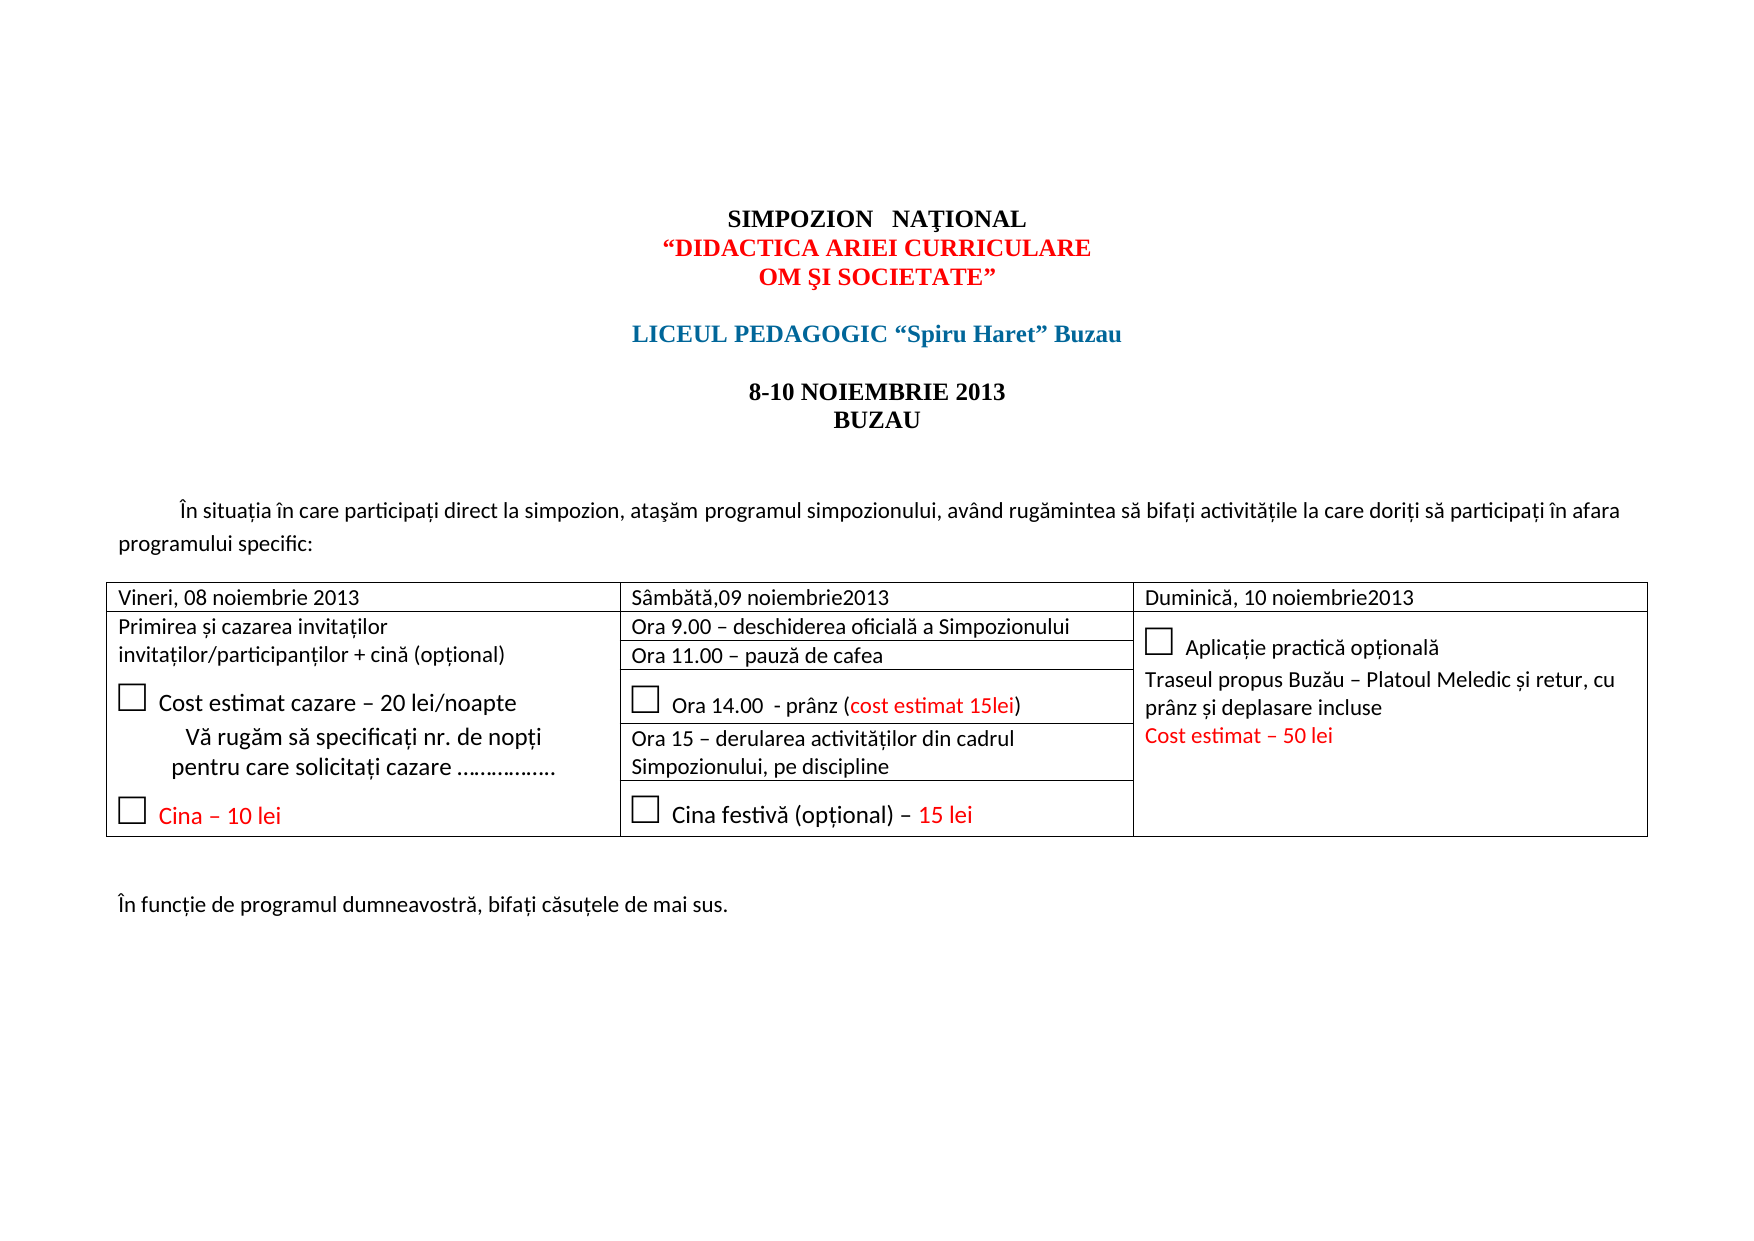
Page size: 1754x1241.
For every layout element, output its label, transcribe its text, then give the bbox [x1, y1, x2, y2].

table_cell Primirea şi cazarea invitaţilor invitaţilor/participanţilor + cină (opţional) □ Cost estimat cazare – 20 lei/noapte Vă rugăm să specificaţi nr. de nopţi pentru care solicitaţi cazare …………….. □ Cina – 10 lei [107, 612, 620, 836]
text LICEUL PEDAGOGIC “Spiru Haret” Buzau [118, 319, 1636, 348]
text SIMPOZION NAŢIONAL [118, 204, 1636, 233]
text 8-10 NOIEMBRIE 2013 [118, 377, 1636, 406]
table_cell Ora 9.00 – deschiderea oficială a Simpozionului [621, 612, 1133, 640]
table_cell □ Cina festivă (opţional) – 15 lei [621, 781, 1133, 836]
table_header Sâmbătă,09 noiembrie2013 [621, 583, 1133, 611]
text BUZAU [118, 406, 1636, 434]
table_header Vineri, 08 noiembrie 2013 [107, 583, 620, 611]
table_cell □ Ora 14.00 - prânz (cost estimat 15lei) [621, 670, 1133, 723]
table_header Duminică, 10 noiembrie2013 [1134, 583, 1647, 611]
text În situația în care participați direct la simpozion, ataşăm programul simpozionului, având rugămintea să bifaţi activităţile la care doriţi să participaţi în afara programului specific: [118, 497, 1636, 557]
table_cell □ Aplicaţie practică opţională Traseul propus Buzău – Platoul Meledic şi retur, cu prânz şi deplasare incluse Cost estimat – 50 lei [1134, 612, 1647, 836]
table_cell Ora 15 – derularea activităţilor din cadrul Simpozionului, pe discipline [621, 724, 1133, 780]
text În funcţie de programul dumneavostră, bifaţi căsuţele de mai sus. [118, 890, 1636, 918]
text OM ŞI SOCIETATE” [118, 262, 1636, 291]
text “DIDACTICA ARIEI CURRICULARE [118, 233, 1636, 262]
table_cell Ora 11.00 – pauză de cafea [621, 641, 1133, 669]
